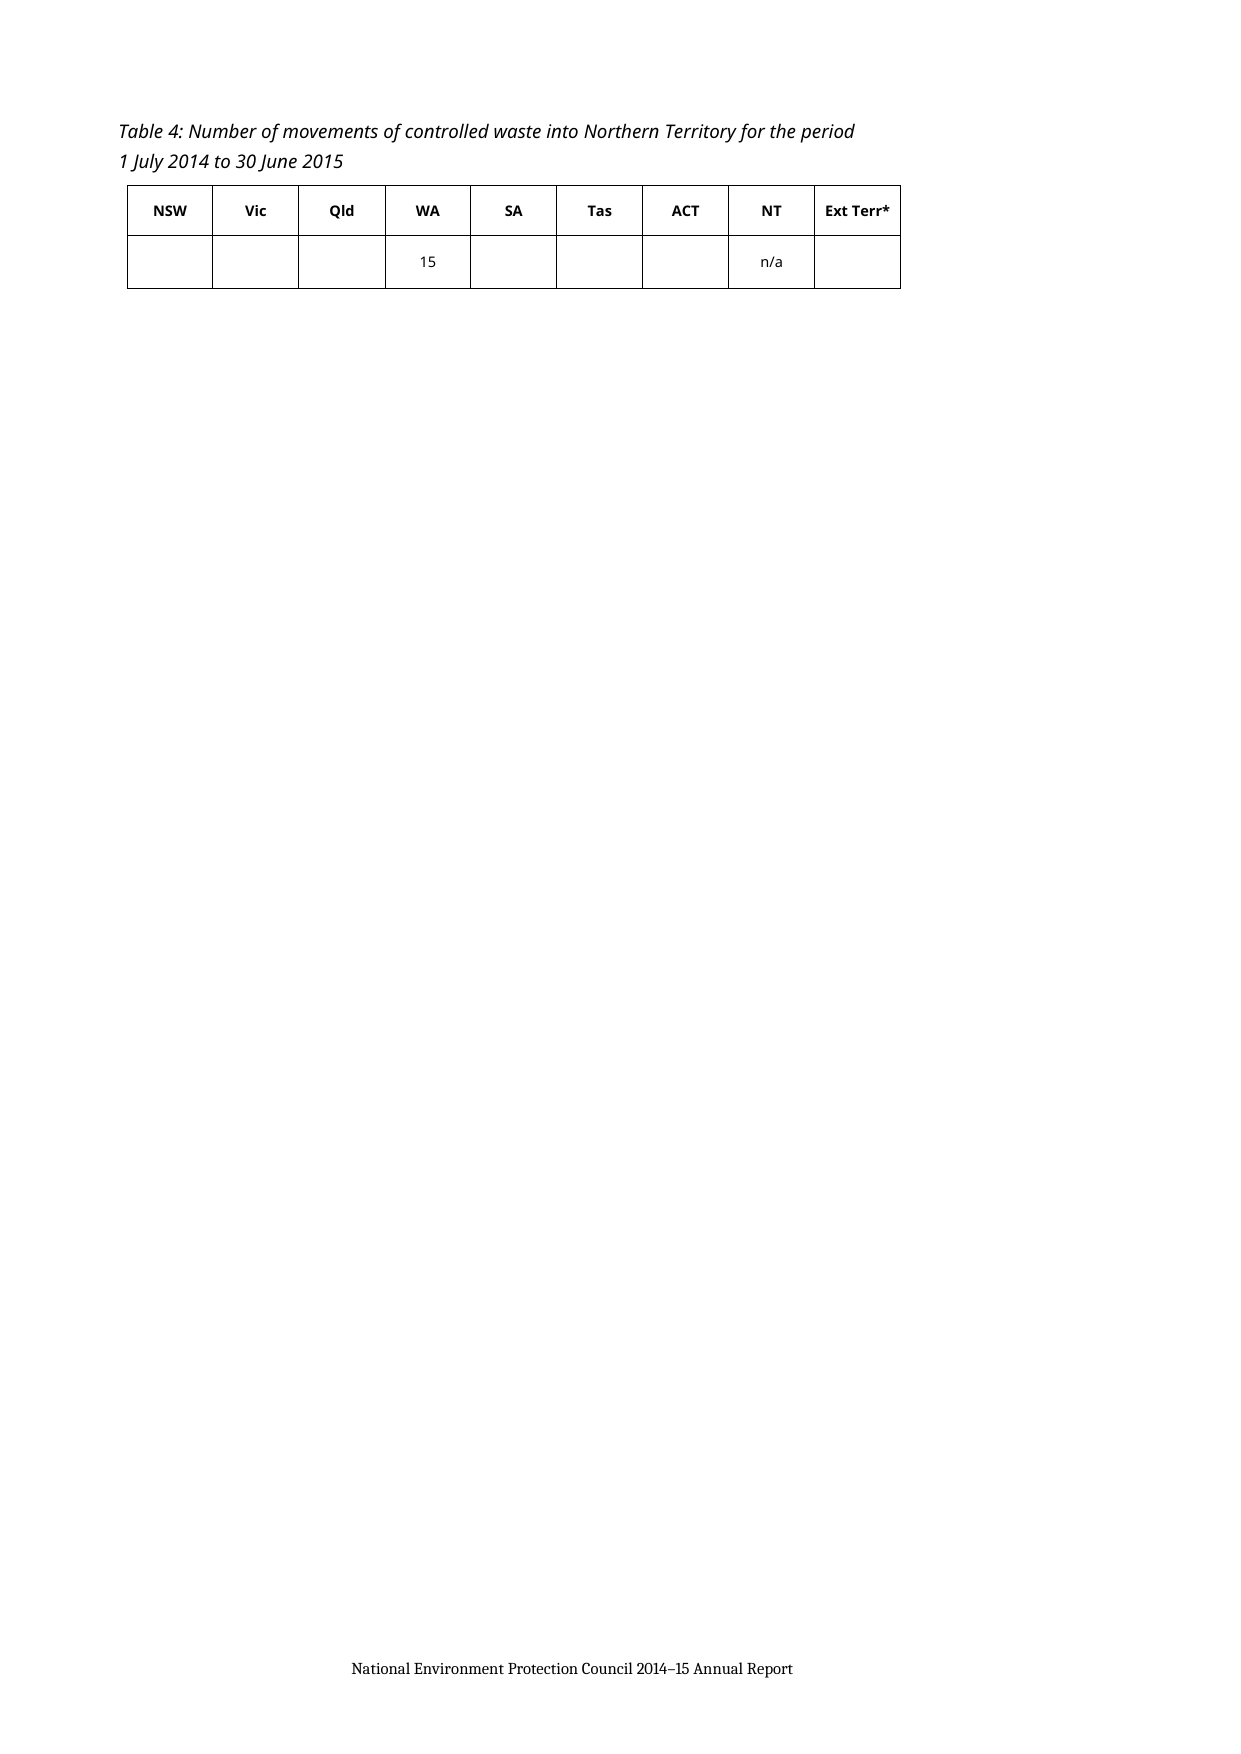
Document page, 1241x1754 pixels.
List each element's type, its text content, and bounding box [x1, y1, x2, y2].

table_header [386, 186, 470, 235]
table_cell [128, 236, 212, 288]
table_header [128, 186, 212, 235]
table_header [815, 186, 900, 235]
subtitle Table 4: Number of movements of controlled waste into Northern Territory for the period 1 July 2014 to 30 June 2015 [118, 118, 1064, 174]
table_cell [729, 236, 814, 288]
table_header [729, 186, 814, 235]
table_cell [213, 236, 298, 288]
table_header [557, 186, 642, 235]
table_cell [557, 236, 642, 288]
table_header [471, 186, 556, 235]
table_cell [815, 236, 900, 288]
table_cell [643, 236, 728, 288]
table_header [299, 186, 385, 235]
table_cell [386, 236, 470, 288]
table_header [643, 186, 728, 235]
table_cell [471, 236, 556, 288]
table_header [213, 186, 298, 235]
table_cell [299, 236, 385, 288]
